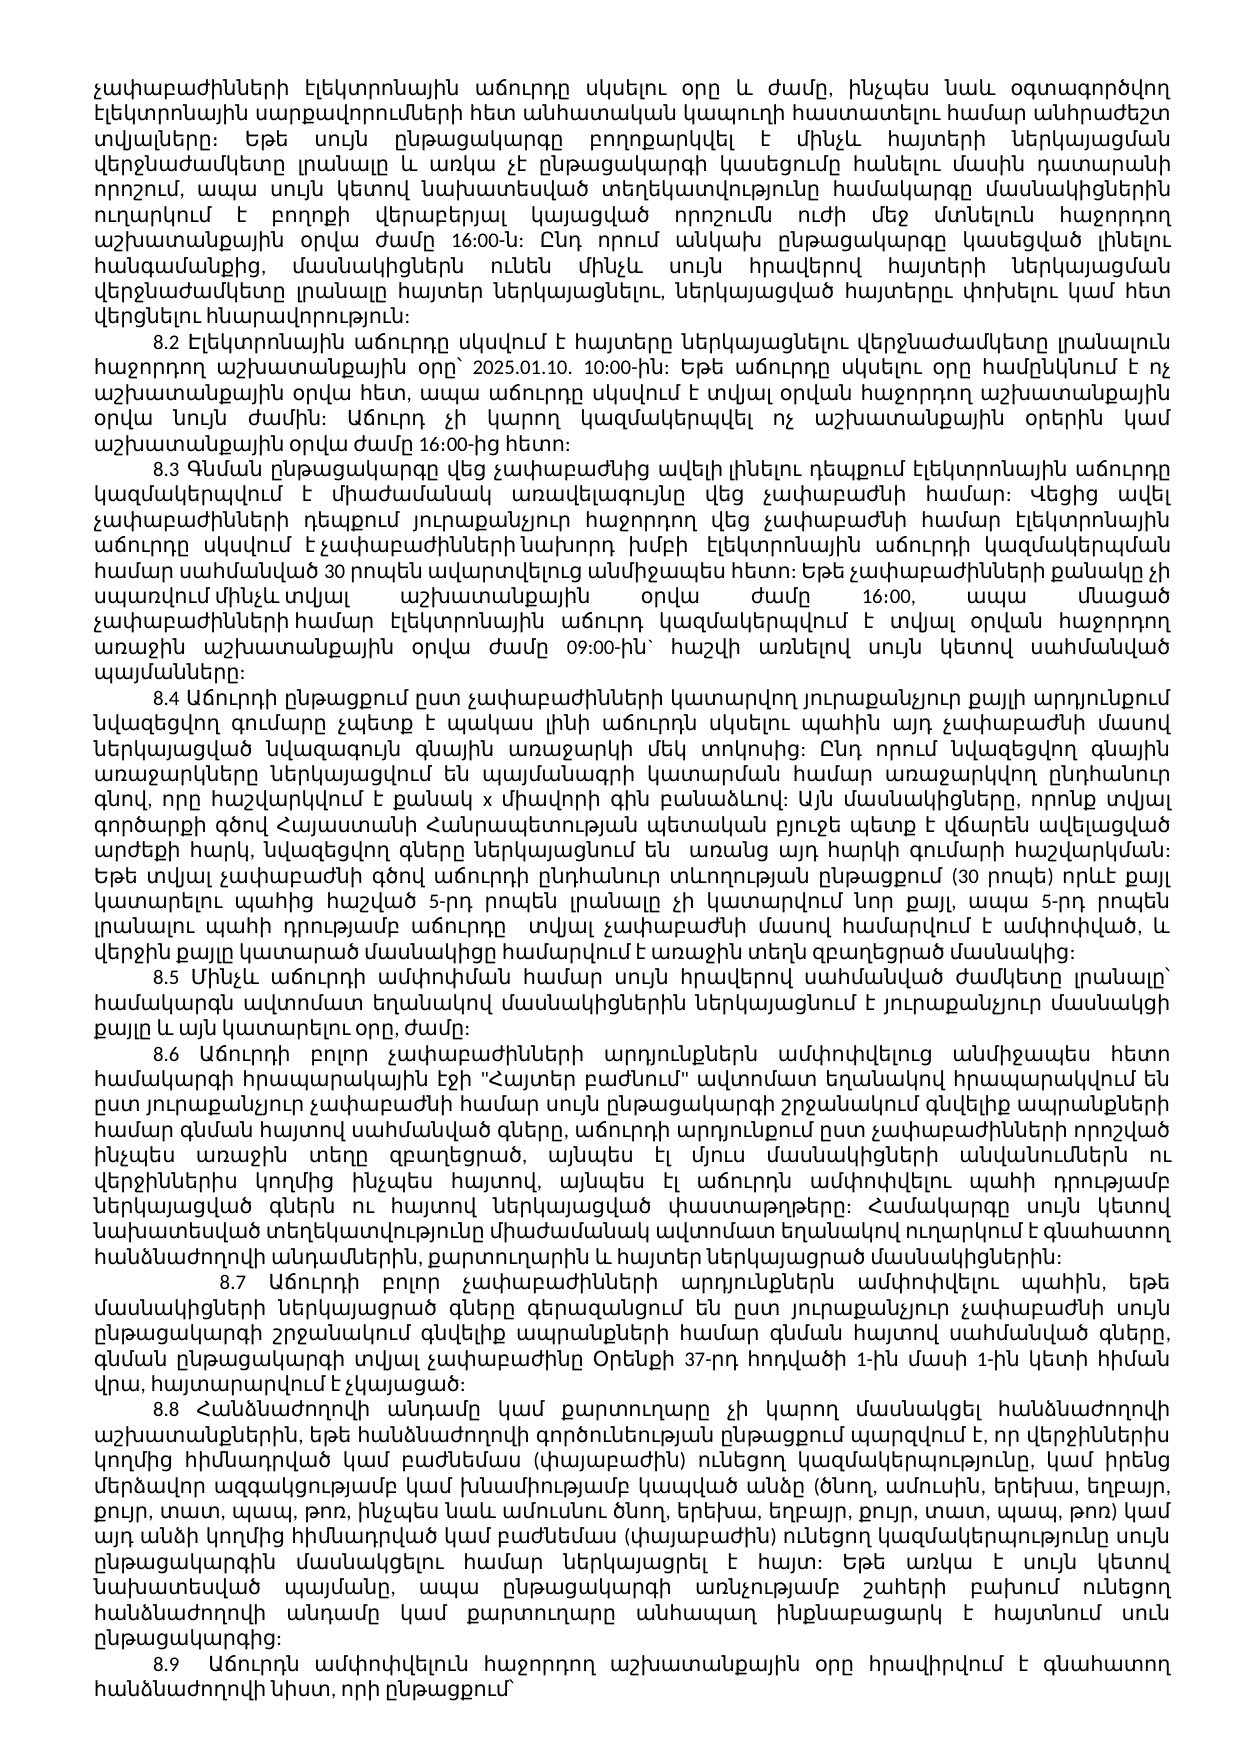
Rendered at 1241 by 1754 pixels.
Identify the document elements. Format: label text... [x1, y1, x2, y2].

text 8.9 Աճուրդն ամփոփվելուն հաջորդող աշխատանքային օրը հրավիրվում է գնահատող հանձնաժողովի նիստ, որի ընթացքում՝ [94, 1651, 1171, 1702]
text 8.7 Աճուրդի բոլոր չափաբաժինների արդյունքներն ամփոփվելու պահին, եթե մասնակիցների ներկայացրած գները գերազանցում են ըստ յուրաքանչյուր չափաբաժնի սույն ընթացակարգի շրջանակում գնվելիք ապրանքների համար գնման հայտով սահմանված գները, գնման ընթացակարգի տվյալ չափաբաժինը Օրենքի 37-րդ հոդվածի 1-ին մասի 1-ին կետի հիման վրա, հայտարարվում է չկայացած: [94, 1269, 1171, 1397]
text 8.4 Աճուրդի ընթացքում ըստ չափաբաժինների կատարվող յուրաքանչյուր քայլի արդյունքում նվազեցվող գումարը չպետք է պակաս լինի աճուրդն սկսելու պահին այդ չափաբաժնի մասով ներկայացված նվազագույն գնային առաջարկի մեկ տոկոսից: Ընդ որում նվազեցվող գնային առաջարկները ներկայացվում են պայմանագրի կատարման համար առաջարկվող ընդհանուր գնով, որը հաշվարկվում է քանակ x միավորի գին բանաձևով: Այն մասնակիցները, որոնք տվյալ գործարքի գծով Հայաստանի Հանրապետության պետական բյուջե պետք է վճարեն ավելացված արժեքի հարկ, նվազեցվող գները ներկայացնում են առանց այդ հարկի գումարի հաշվարկման: Եթե տվյալ չափաբաժնի գծով աճուրդի ընդհանուր տևողության ընթացքում (30 րոպե) որևէ քայլ կատարելու պահից հաշված 5-րդ րոպեն լրանալը չի կատարվում նոր քայլ, ապա 5-րդ րոպեն լրանալու պահի դրությամբ աճուրդը տվյալ չափաբաժնի մասով համարվում է ամփոփված, և վերջին քայլը կատարած մասնակիցը համարվում է առաջին տեղն զբաղեցրած մասնակից: [94, 685, 1171, 964]
text 8.5 Մինչև աճուրդի ամփոփման համար սույն հրավերով սահմանված ժամկետը լրանալը՝ համակարգն ավտոմատ եղանակով մասնակիցներին ներկայացնում է յուրաքանչյուր մասնակցի քայլը և այն կատարելու օրը, ժամը: [94, 964, 1171, 1041]
text 8.8 Հանձնաժողովի անդամը կամ քարտուղարը չի կարող մասնակցել հանձնաժողովի աշխատանքներին, եթե հանձնաժողովի գործունեության ընթացքում պարզվում է, որ վերջիններիս կողմից հիմնադրված կամ բաժնեմաս (փայաբաժին) ունեցող կազմակերպությունը, կամ իրենց մերձավոր ազգակցությամբ կամ խնամիությամբ կապված անձը (ծնող, ամուսին, երեխա, եղբայր, քույր, տատ, պապ, թոռ, ինչպես նաև ամուսնու ծնող, երեխա, եղբայր, քույր, տատ, պապ, թոռ) կամ այդ անձի կողմից հիմնադրված կամ բաժնեմաս (փայաբաժին) ունեցող կազմակերպությունը սույն ընթացակարգին մասնակցելու համար ներկայացրել է հայտ: Եթե առկա է սույն կետով նախատեսված պայմանը, ապա ընթացակարգի առնչությամբ շահերի բախում ունեցող հանձնաժողովի անդամը կամ քարտուղարը անհապաղ ինքնաբացարկ է հայտնում սուն ընթացակարգից: [94, 1397, 1171, 1651]
text 8.2 Էլեկտրոնային աճուրդը սկսվում է հայտերը ներկայացնելու վերջնաժամկետը լրանալուն հաջորդող աշխատանքային օրը՝ 2025.01.10. 10:00 -ին: Եթե աճուրդը սկսելու օրը համընկնում է ոչ աշխատանքային օրվա հետ, ապա աճուրդը սկսվում է տվյալ օրվան հաջորդող աշխատանքային օրվա նույն ժամին: Աճուրդ չի կարող կազմակերպվել ոչ աշխատանքային օրերին կամ աշխատանքային օրվա ժամը 16։00-ից հետո: [94, 329, 1171, 456]
text 8.3 Գնման ընթացակարգը վեց չափաբաժնից ավելի լինելու դեպքում էլեկտրոնային աճուրդը կազմակերպվում է միաժամանակ առավելագույնը վեց չափաբաժնի համար: Վեցից ավել չափաբաժինների դեպքում յուրաքանչյուր հաջորդող վեց չափաբաժնի համար էլեկտրոնային աճուրդը սկսվում է չափաբաժինների նախորդ խմբի էլեկտրոնային աճուրդի կազմակերպման համար սահմանված 30 րոպեն ավարտվելուց անմիջապես հետո: Եթե չափաբաժինների քանակը չի սպառվում մինչև տվյալ աշխատանքային օրվա ժամը 16։00, ապա մնացած չափաբաժինների համար էլեկտրոնային աճուրդ կազմակերպվում է տվյալ օրվան հաջորդող առաջին աշխատանքային օրվա ժամը 09:00-ին` հաշվի առնելով սույն կետով սահմանված պայմանները: [94, 456, 1171, 685]
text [94, 75, 1171, 329]
text 8.6 Աճուրդի բոլոր չափաբաժինների արդյունքներն ամփոփվելուց անմիջապես հետո համակարգի հրապարակային էջի "Հայտեր բաժնում" ավտոմատ եղանակով հրապարակվում են ըստ յուրաքանչյուր չափաբաժնի համար սույն ընթացակարգի շրջանակում գնվելիք ապրանքների համար գնման հայտով սահմանված գները, աճուրդի արդյունքում ըստ չափաբաժինների որոշված ինչպես առաջին տեղը զբաղեցրած, այնպես էլ մյուս մասնակիցների անվանումներն ու վերջիններիս կողմից ինչպես հայտով, այնպես էլ աճուրդն ամփոփվելու պահի դրությամբ ներկայացված գներն ու հայտով ներկայացված փաստաթղթերը: Համակարգը սույն կետով նախատեսված տեղեկատվությունը միաժամանակ ավտոմատ եղանակով ուղարկում է գնահատող հանձնաժողովի անդամներին, քարտուղարին և հայտեր ներկայացրած մասնակիցներին: [94, 1041, 1171, 1269]
